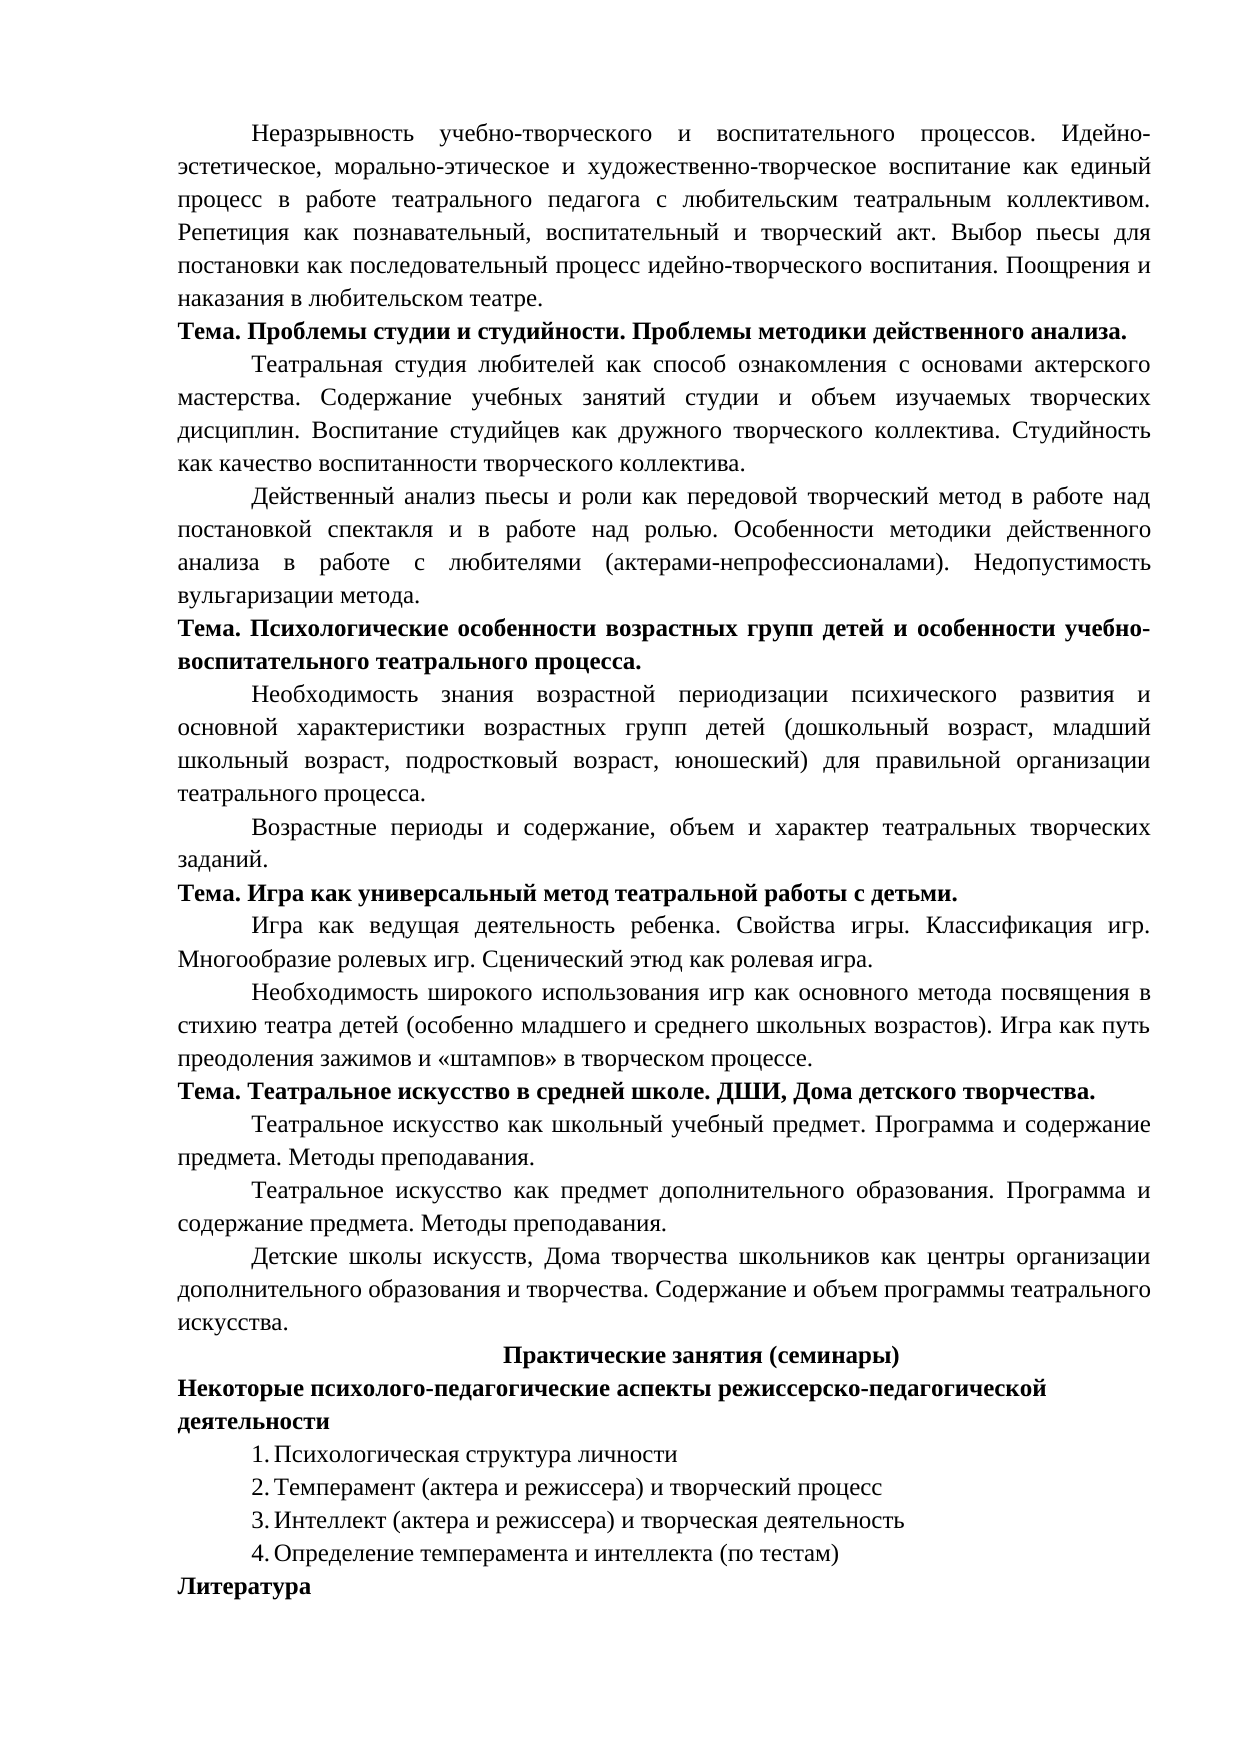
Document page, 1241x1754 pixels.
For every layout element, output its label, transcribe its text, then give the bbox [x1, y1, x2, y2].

text Театральное искусство как предмет дополнительного образования. Программа и содержание предмета. Методы преподавания. [177, 1175, 1152, 1237]
list Психологическая структура личности [177, 1439, 1152, 1468]
text Детские школы искусств, Дома творчества школьников как центры организации дополнительного образования и творчества. Содержание и объем программы театрального искусства. [177, 1241, 1152, 1336]
text Театральная студия любителей как способ ознакомления с основами актерского мастерства. Содержание учебных занятий студии и объем изучаемых творческих дисциплин. Воспитание студийцев как дружного творческого коллектива. Студийность как качество воспитанности творческого коллектива. [177, 349, 1152, 477]
text Тема. Игра как универсальный метод театральной работы с детьми. [177, 878, 1152, 906]
text Возрастные периоды и содержание, объем и характер театральных творческих заданий. [177, 812, 1152, 873]
list Интеллект (актера и режиссера) и творческая деятельность [177, 1505, 1152, 1534]
text Литература [177, 1571, 1152, 1600]
text Необходимость широкого использования игр как основного метода посвящения в стихию театра детей (особенно младшего и среднего школьных возрастов). Игра как путь преодоления зажимов и «штампов» в творческом процессе. [177, 977, 1152, 1071]
text Тема. Психологические особенности возрастных групп детей и особенности учебно-воспитательного театрального процесса. [177, 613, 1152, 675]
text Неразрывность учебно-творческого и воспитательного процессов. Идейно-эстетическое, морально-этическое и художественно-творческое воспитание как единый процесс в работе театрального педагога с любительским театральным коллективом. Репетиция как познавательный, воспитательный и творческий акт. Выбор пьесы для постановки как последовательный процесс идейно-творческого воспитания. Поощрения и наказания в любительском театре. [177, 118, 1152, 312]
text Театральное искусство как школьный учебный предмет. Программа и содержание предмета. Методы преподавания. [177, 1109, 1152, 1171]
text Необходимость знания возрастной периодизации психического развития и основной характеристики возрастных групп детей (дошкольный возраст, младший школьный возраст, подростковый возраст, юношеский) для правильной организации театрального процесса. [177, 679, 1152, 807]
text Тема. Театральное искусство в средней школе. ДШИ, Дома детского творчества. [177, 1076, 1152, 1104]
text Игра как ведущая деятельность ребенка. Свойства игры. Классификация игр. Многообразие ролевых игр. Сценический этюд как ролевая игра. [177, 911, 1152, 972]
text Практические занятия (семинары) [177, 1340, 1152, 1369]
list Определение темперамента и интеллекта (по тестам) [177, 1538, 1152, 1567]
text Некоторые психолого-педагогические аспекты режиссерско-педагогической деятельности [177, 1373, 1152, 1435]
list Темперамент (актера и режиссера) и творческий процесс [177, 1472, 1152, 1501]
text Действенный анализ пьесы и роли как передовой творческий метод в работе над постановкой спектакля и в работе над ролью. Особенности методики действенного анализа в работе с любителями (актерами-непрофессионалами). Недопустимость вульгаризации метода. [177, 481, 1152, 609]
text Тема. Проблемы студии и студийности. Проблемы методики действенного анализа. [177, 316, 1152, 345]
